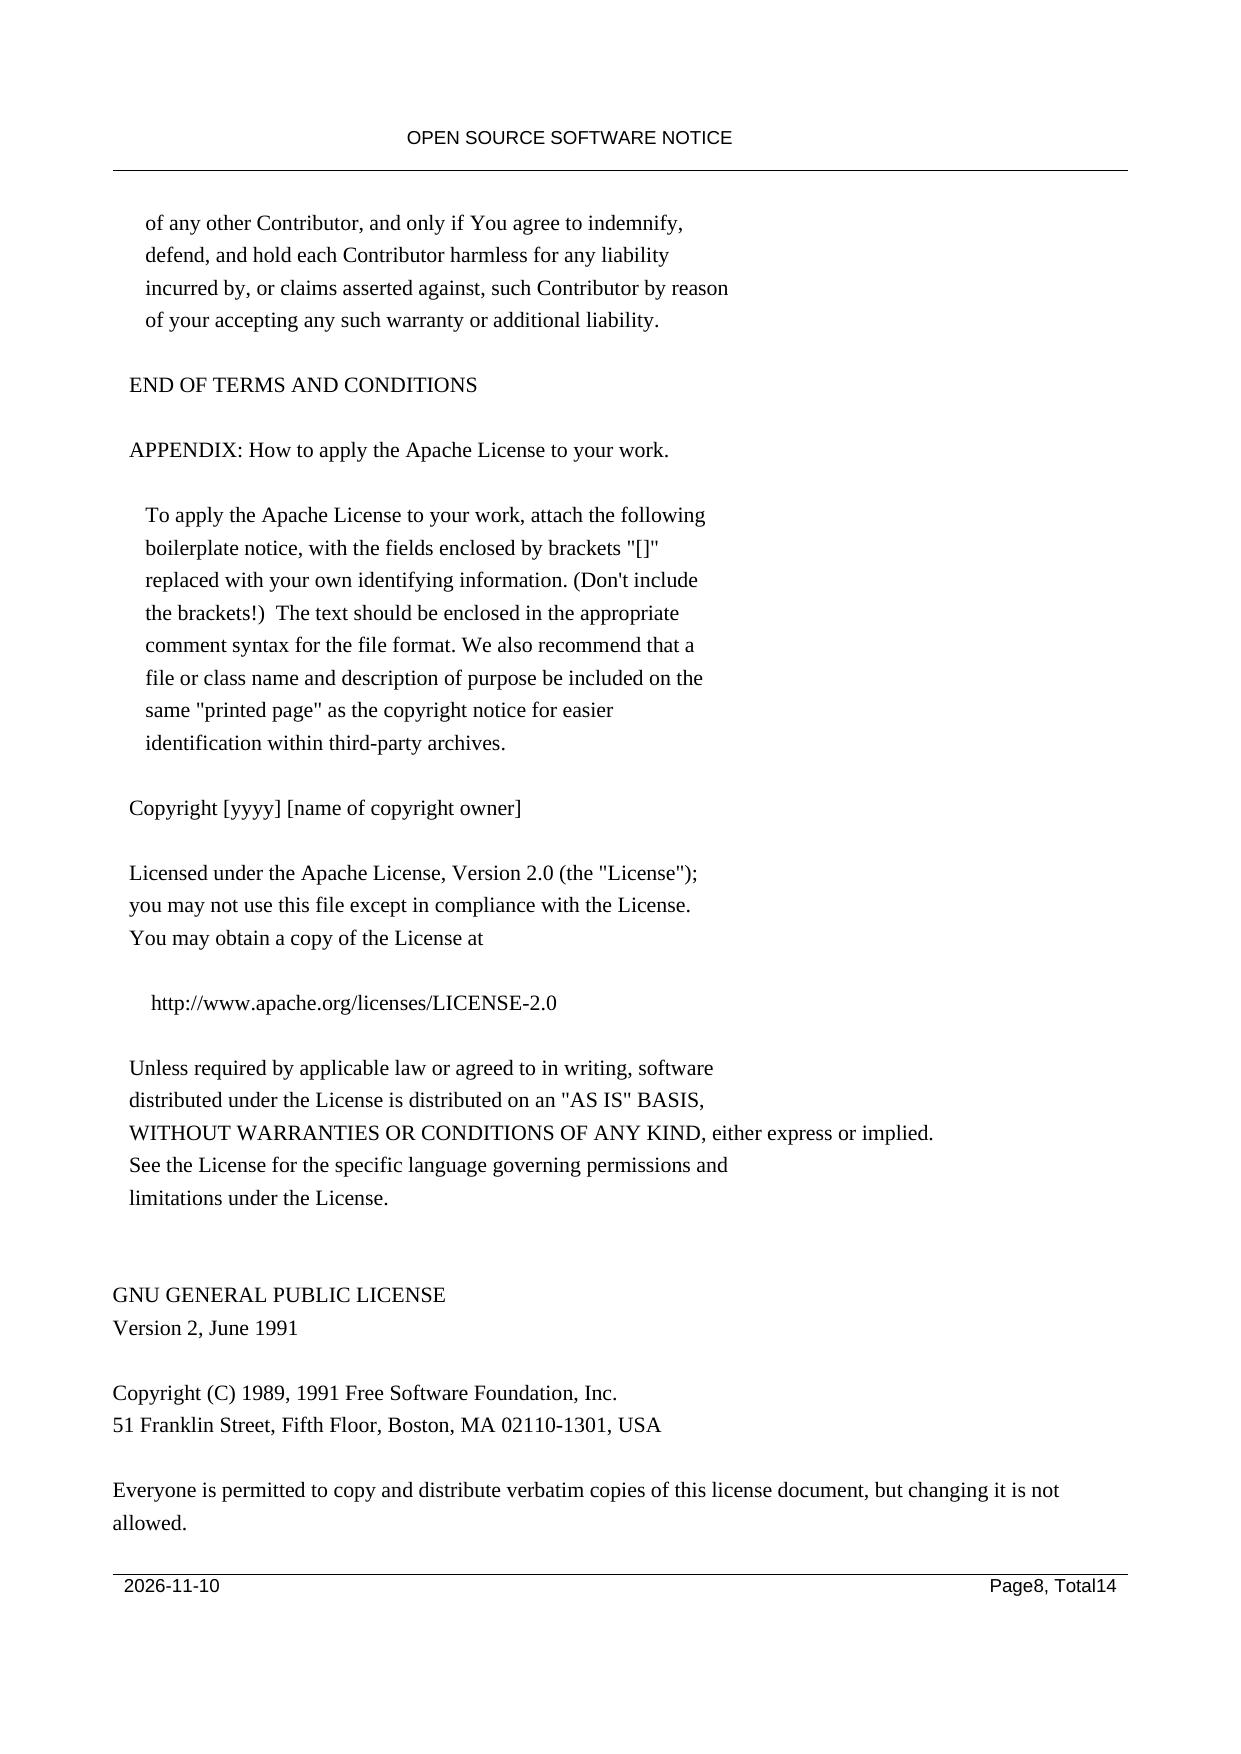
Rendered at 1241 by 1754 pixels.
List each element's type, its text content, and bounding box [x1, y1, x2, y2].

text Everyone is permitted to copy and distribute verbatim copies of this license document, but changing it is not allowed. [112, 1474, 1128, 1539]
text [112, 206, 1128, 1214]
text GNU GENERAL PUBLIC LICENSE [112, 1279, 1128, 1311]
text Copyright (C) 1989, 1991 Free Software Foundation, Inc. [112, 1376, 1128, 1409]
text Version 2, June 1991 [112, 1311, 1128, 1344]
text 51 Franklin Street, Fifth Floor, Boston, MA 02110-1301, USA [112, 1409, 1128, 1441]
